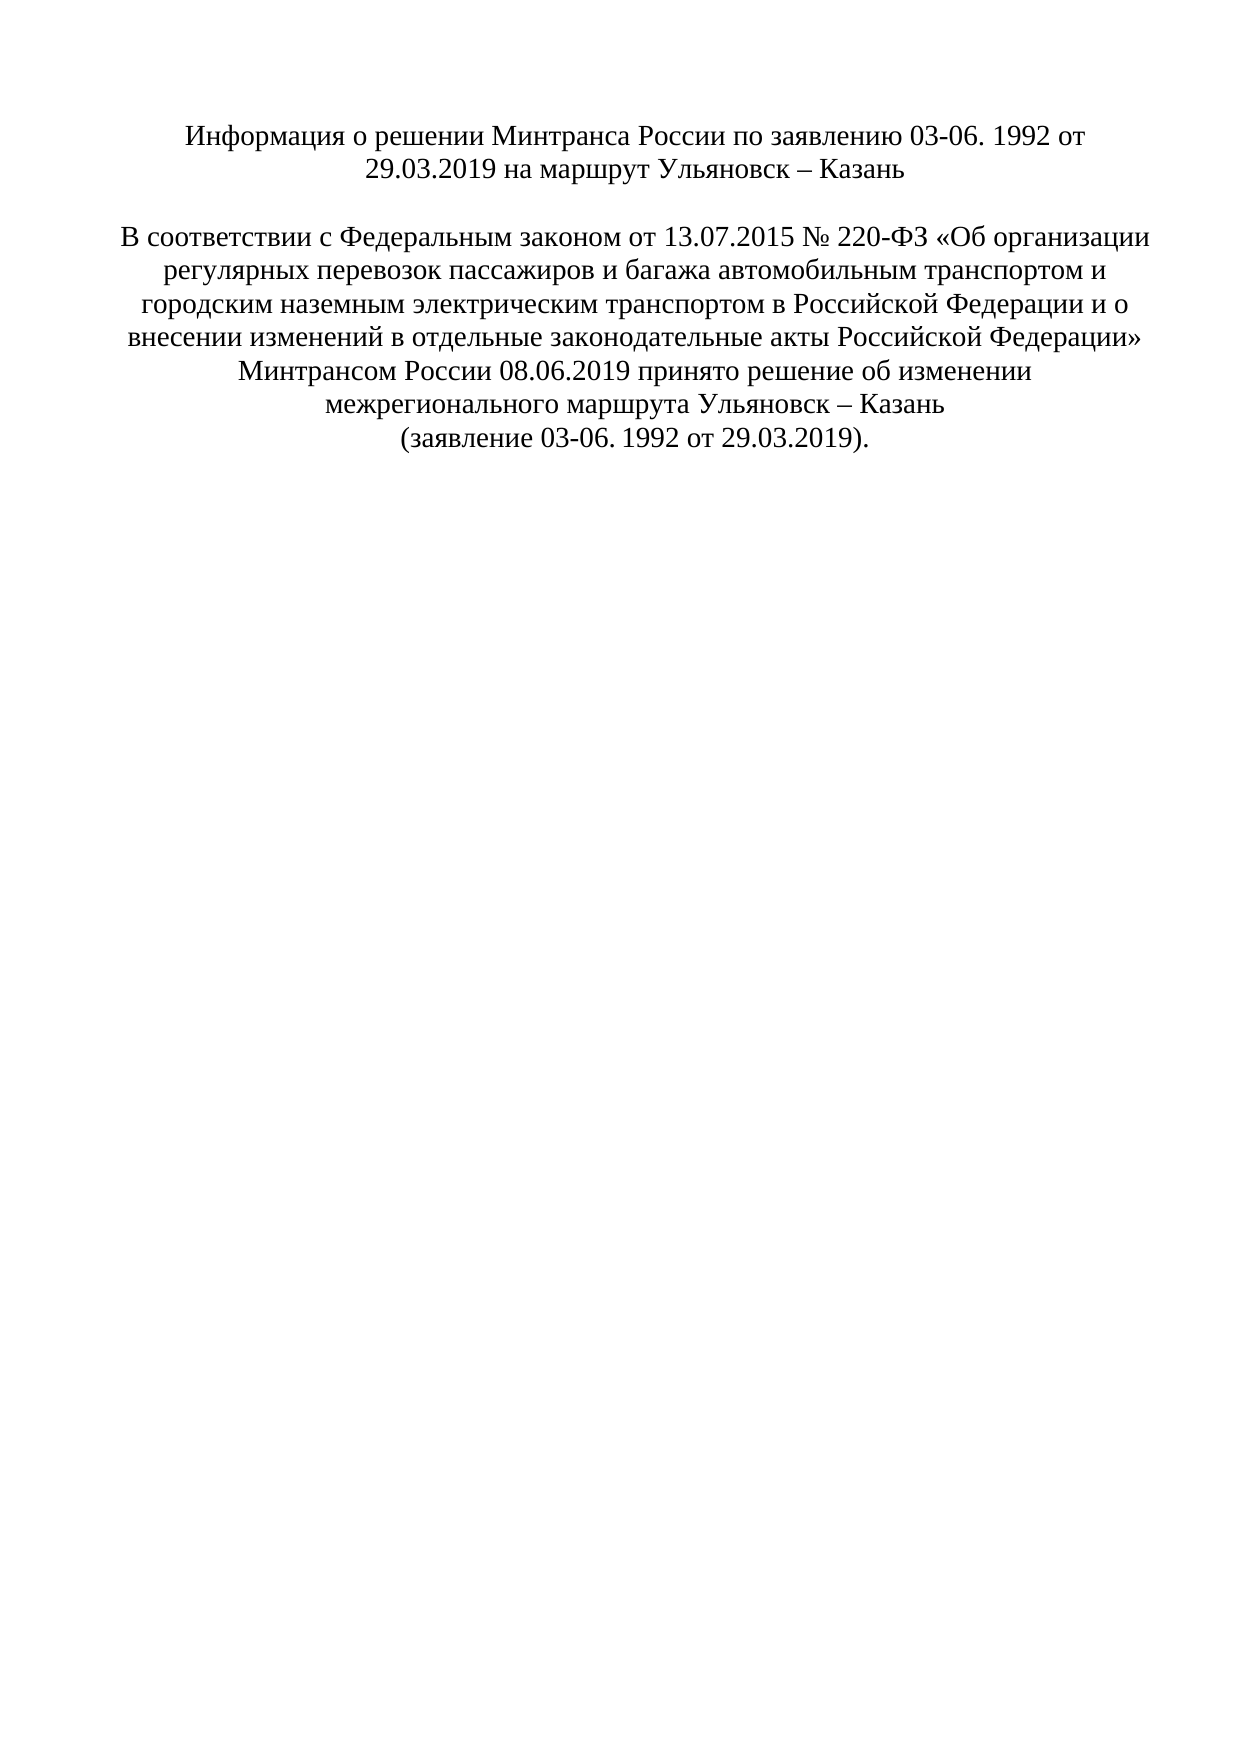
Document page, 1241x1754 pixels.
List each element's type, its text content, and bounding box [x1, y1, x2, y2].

text (заявление 03-06. 1992 от 29.03.2019). [118, 420, 1152, 453]
text В соответствии с Федеральным законом от 13.07.2015 № 220-ФЗ «Об организации регулярных перевозок пассажиров и багажа автомобильным транспортом и городским наземным электрическим транспортом в Российской Федерации и о внесении изменений в отдельные законодательные акты Российской Федерации» Минтрансом России 08.06.2019 принято решение об изменении межрегионального маршрута Ульяновск – Казань [118, 219, 1152, 420]
text Информация о решении Минтранса России по заявлению 03-06. 1992 от 29.03.2019 на маршрут Ульяновск – Казань [118, 118, 1152, 185]
